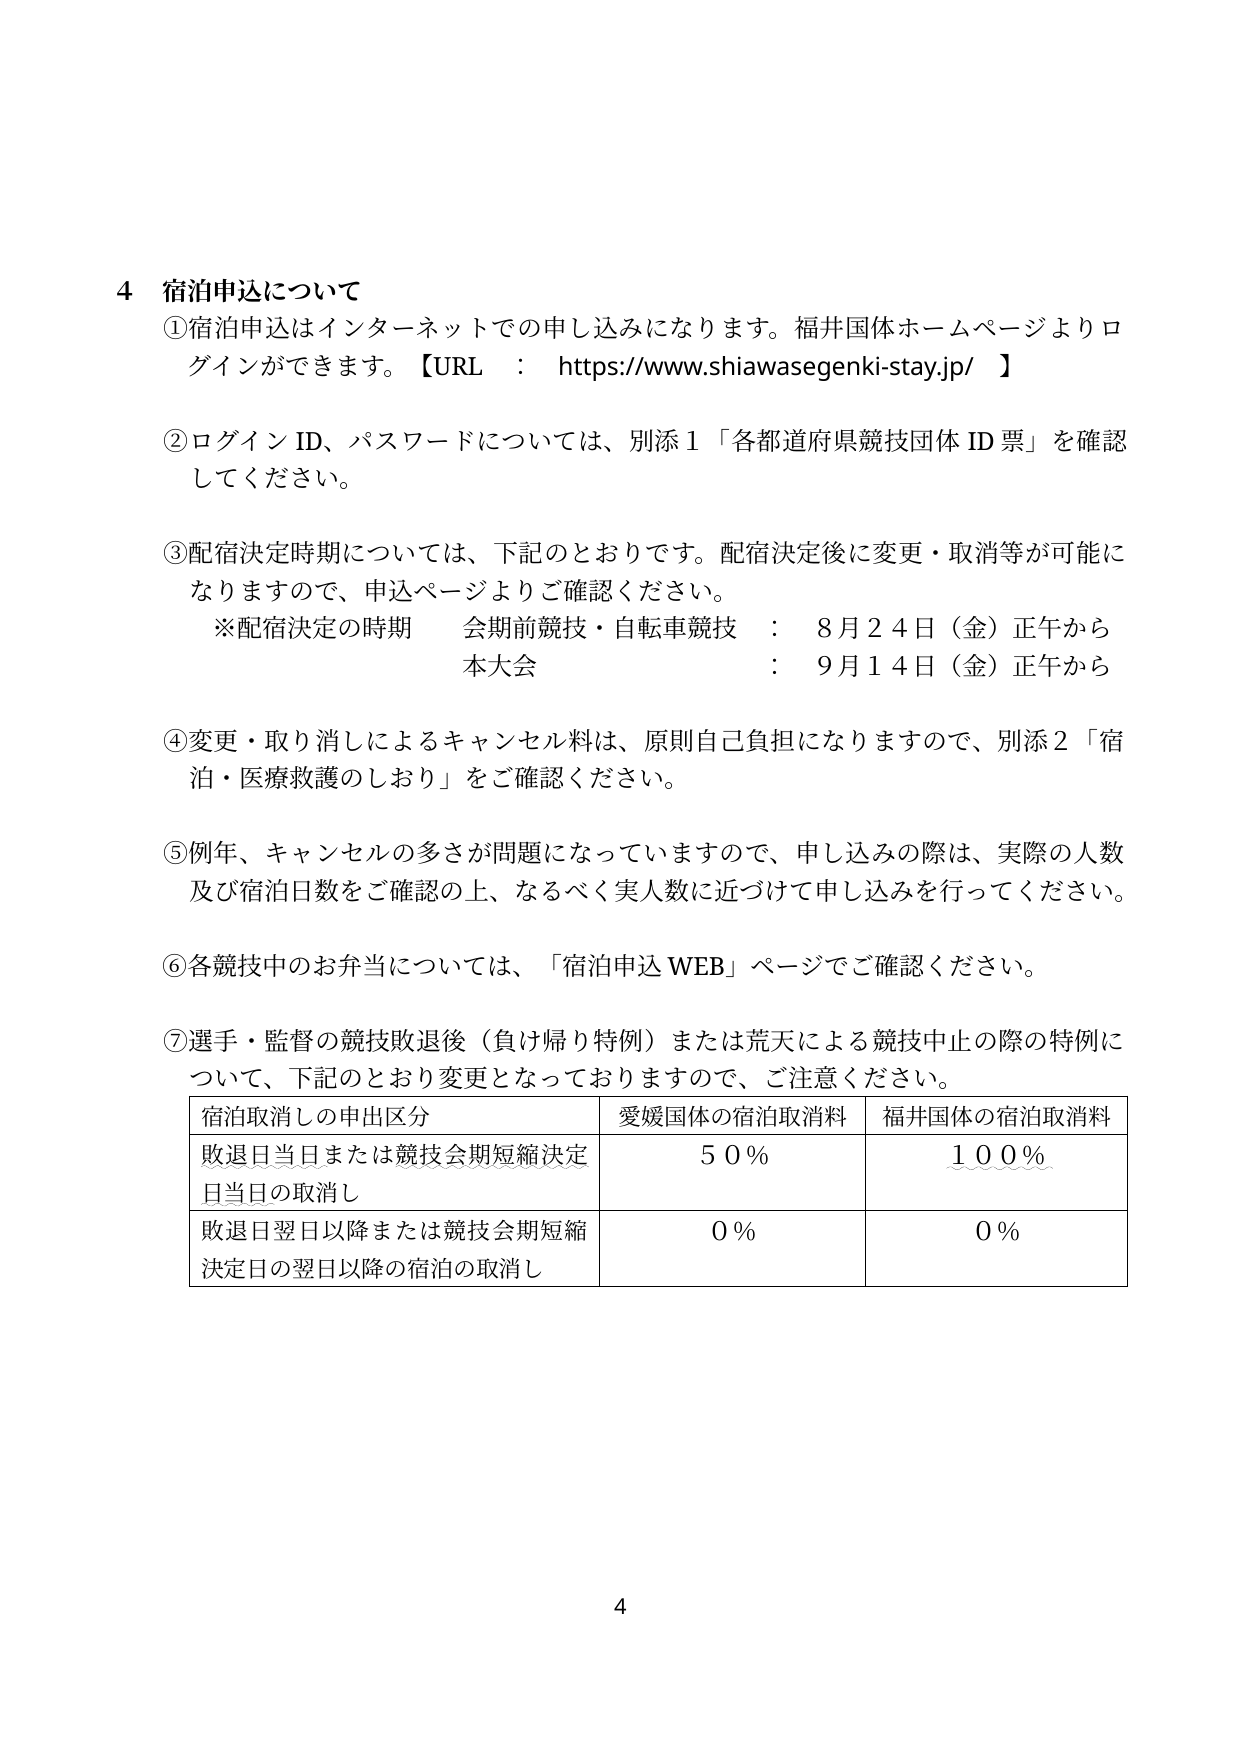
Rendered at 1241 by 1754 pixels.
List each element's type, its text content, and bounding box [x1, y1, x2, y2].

table_header 福井国体の宿泊取消料 [866, 1097, 1127, 1134]
table_cell ５０％ [600, 1135, 865, 1210]
text ⑤例年、キャンセルの多さが問題になっていますので、申し込みの際は、実際の人数及び宿泊日数をご確認の上、なるべく実人数に近づけて申し込みを行ってください。 [112, 833, 1128, 908]
table_header 愛媛国体の宿泊取消料 [600, 1097, 865, 1134]
text ②ログインID、パスワードについては、別添１「各都道府県競技団体ID票」を確認してください。 [112, 421, 1128, 496]
text 本大会 ： ９月１４日（金）正午から [112, 646, 1128, 683]
text ⑦選手・監督の競技敗退後（負け帰り特例）または荒天による競技中止の際の特例について、下記のとおり変更となっておりますので、ご注意ください。 [112, 1021, 1128, 1096]
text ③配宿決定時期については、下記のとおりです。配宿決定後に変更・取消等が可能になりますので、申込ページよりご確認ください。 [112, 533, 1128, 608]
table_header 宿泊取消しの申出区分 [190, 1097, 599, 1134]
table_cell １００％ [866, 1135, 1127, 1210]
text ①宿泊申込はインターネットでの申し込みになります。福井国体ホームページよりログインができます。【URL ： https://www.shiawasegenki-stay.jp/ 】 [112, 308, 1128, 383]
table_cell 敗退日当日または競技会期短縮決定日当日の取消し [190, 1135, 599, 1210]
text ※配宿決定の時期 会期前競技・自転車競技 ： ８月２４日（金）正午から [112, 608, 1128, 646]
text ④変更・取り消しによるキャンセル料は、原則自己負担になりますので、別添２「宿泊・医療救護のしおり」をご確認ください。 [112, 721, 1128, 796]
table_cell 敗退日翌日以降または競技会期短縮決定日の翌日以降の宿泊の取消し [190, 1211, 599, 1286]
table_cell ０％ [600, 1211, 865, 1286]
text ⑥各競技中のお弁当については、「宿泊申込WEB」ページでご確認ください。 [112, 946, 1128, 983]
text ４ 宿泊申込について [112, 271, 1128, 308]
table_cell ０％ [866, 1211, 1127, 1286]
